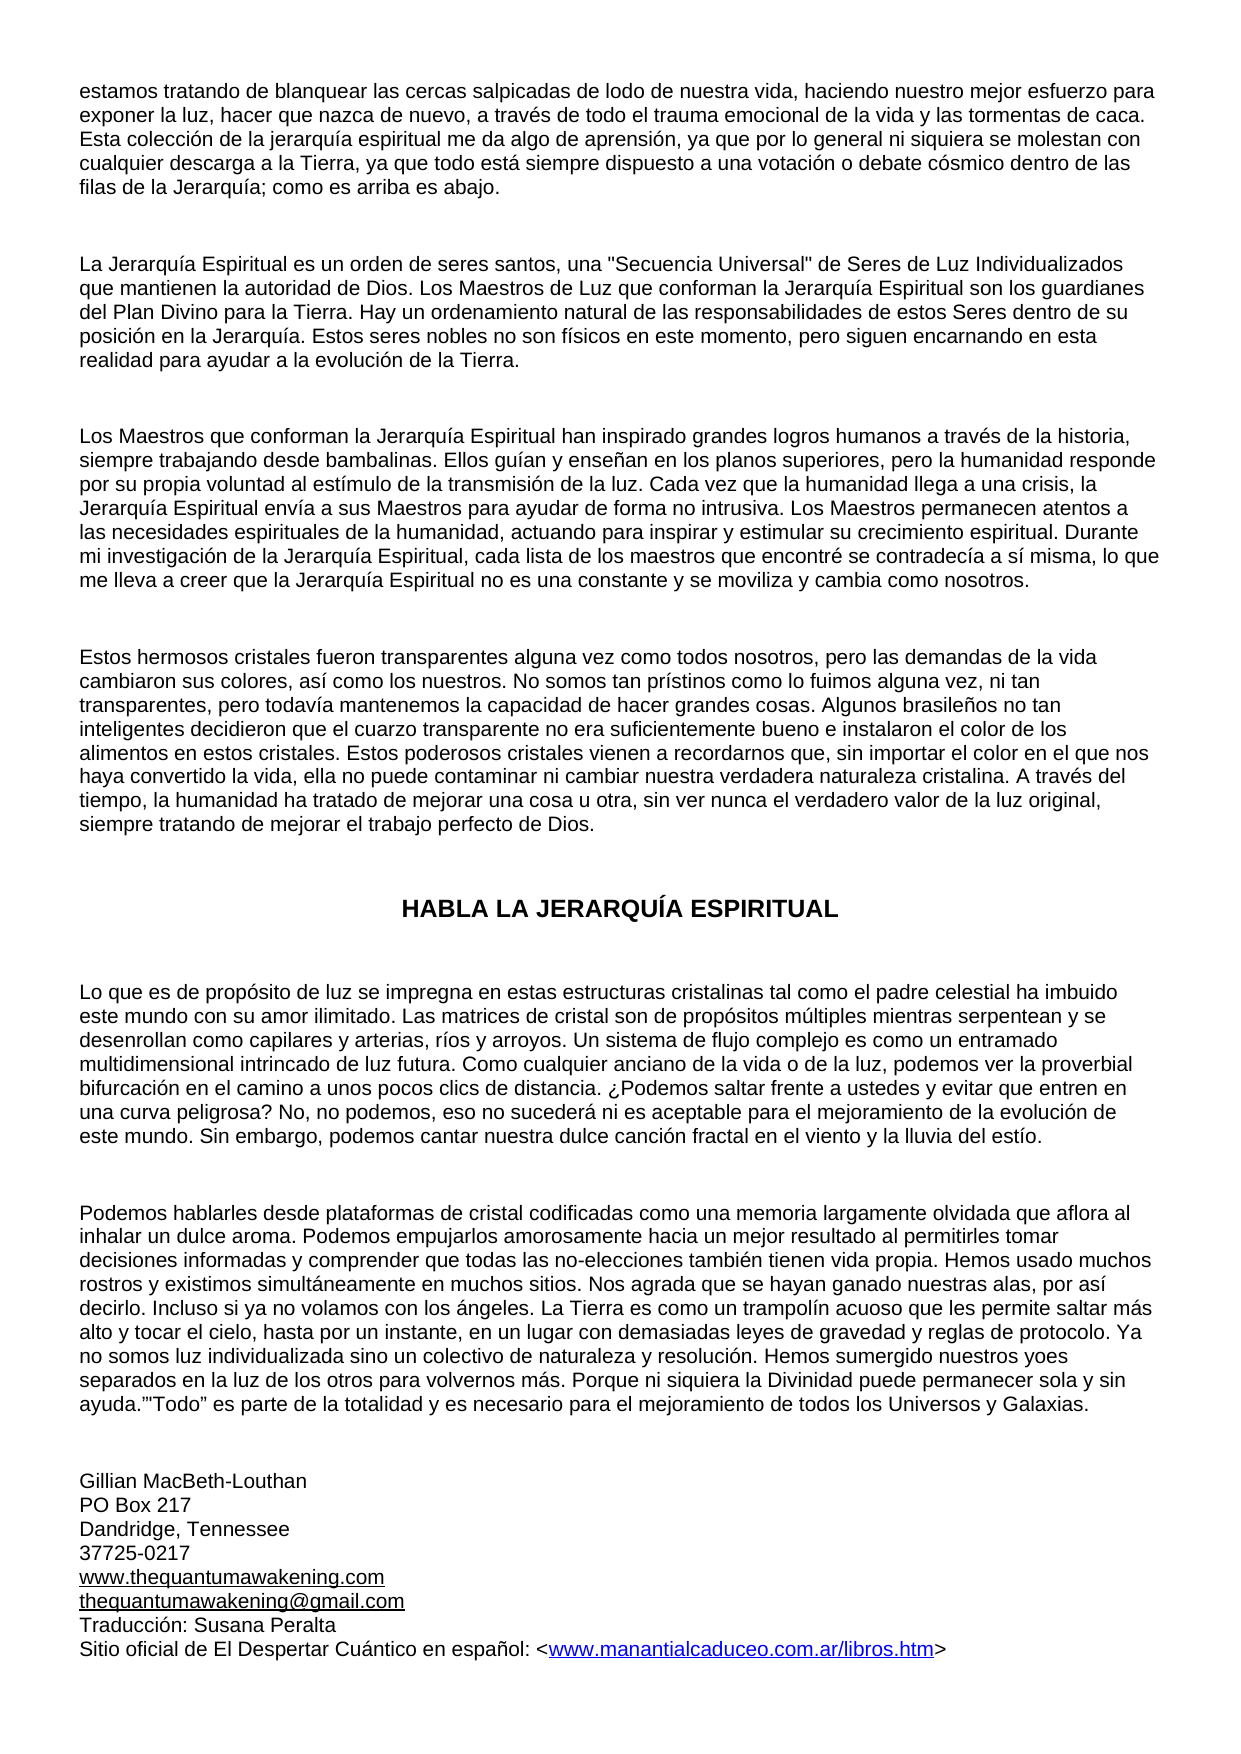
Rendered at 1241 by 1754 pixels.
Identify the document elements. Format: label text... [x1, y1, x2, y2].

text HABLA LA JERARQUÍA ESPIRITUAL [79, 894, 1161, 922]
text La Jerarquía Espiritual es un orden de seres santos, una "Secuencia Universal" de Seres de Luz Individualizados que mantienen la autoridad de Dios. Los Maestros de Luz que conforman la Jerarquía Espiritual son los guardianes del Plan Divino para la Tierra. Hay un ordenamiento natural de las responsabilidades de estos Seres dentro de su posición en la Jerarquía. Estos seres nobles no son físicos en este momento, pero siguen encarnando en esta realidad para ayudar a la evolución de la Tierra. [79, 252, 1161, 371]
text thequantumawakening@gmail.com [79, 1588, 1161, 1612]
text Gillian MacBeth-Louthan [79, 1469, 1161, 1493]
text Sitio oficial de El Despertar Cuántico en español: <www.manantialcaduceo.com.ar/libros.htm> [79, 1636, 1161, 1660]
text PO Box 217 Dandridge, Tennessee [79, 1493, 1161, 1541]
text Los Maestros que conforman la Jerarquía Espiritual han inspirado grandes logros humanos a través de la historia, siempre trabajando desde bambalinas. Ellos guían y enseñan en los planos superiores, pero la humanidad responde por su propia voluntad al estímulo de la transmisión de la luz. Cada vez que la humanidad llega a una crisis, la Jerarquía Espiritual envía a sus Maestros para ayudar de forma no intrusiva. Los Maestros permanecen atentos a las necesidades espirituales de la humanidad, actuando para inspirar y estimular su crecimiento espiritual. Durante mi investigación de la Jerarquía Espiritual, cada lista de los maestros que encontré se contradecía a sí misma, lo que me lleva a creer que la Jerarquía Espiritual no es una constante y se moviliza y cambia como nosotros. [79, 424, 1161, 592]
text Traducción: Susana Peralta [79, 1612, 1161, 1636]
text 37725-0217 www.thequantumawakening.com [79, 1541, 1161, 1588]
text Estos hermosos cristales fueron transparentes alguna vez como todos nosotros, pero las demandas de la vida cambiaron sus colores, así como los nuestros. No somos tan prístinos como lo fuimos alguna vez, ni tan transparentes, pero todavía mantenemos la capacidad de hacer grandes cosas. Algunos brasileños no tan inteligentes decidieron que el cuarzo transparente no era suficientemente bueno e instalaron el color de los alimentos en estos cristales. Estos poderosos cristales vienen a recordarnos que, sin importar el color en el que nos haya convertido la vida, ella no puede contaminar ni cambiar nuestra verdadera naturaleza cristalina. A través del tiempo, la humanidad ha tratado de mejorar una cosa u otra, sin ver nunca el verdadero valor de la luz original, siempre tratando de mejorar el trabajo perfecto de Dios. [79, 644, 1161, 836]
text Podemos hablarles desde plataformas de cristal codificadas como una memoria largamente olvidada que aflora al inhalar un dulce aroma. Podemos empujarlos amorosamente hacia un mejor resultado al permitirles tomar decisiones informadas y comprender que todas las no-elecciones también tienen vida propia. Hemos usado muchos rostros y existimos simultáneamente en muchos sitios. Nos agrada que se hayan ganado nuestras alas, por así decirlo. Incluso si ya no volamos con los ángeles. La Tierra es como un trampolín acuoso que les permite saltar más alto y tocar el cielo, hasta por un instante, en un lugar con demasiadas leyes de gravedad y reglas de protocolo. Ya no somos luz individualizada sino un colectivo de naturaleza y resolución. Hemos sumergido nuestros yoes separados en la luz de los otros para volvernos más. Porque ni siquiera la Divinidad puede permanecer sola y sin ayuda.”'Todo” es parte de la totalidad y es necesario para el mejoramiento de todos los Universos y Galaxias. [79, 1200, 1161, 1416]
text Lo que es de propósito de luz se impregna en estas estructuras cristalinas tal como el padre celestial ha imbuido este mundo con su amor ilimitado. Las matrices de cristal son de propósitos múltiples mientras serpentean y se desenrollan como capilares y arterias, ríos y arroyos. Un sistema de flujo complejo es como un entramado multidimensional intrincado de luz futura. Como cualquier anciano de la vida o de la luz, podemos ver la proverbial bifurcación en el camino a unos pocos clics de distancia. ¿Podemos saltar frente a ustedes y evitar que entren en una curva peligrosa? No, no podemos, eso no sucederá ni es aceptable para el mejoramiento de la evolución de este mundo. Sin embargo, podemos cantar nuestra dulce canción fractal en el viento y la lluvia del estío. [79, 980, 1161, 1148]
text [79, 79, 1161, 199]
